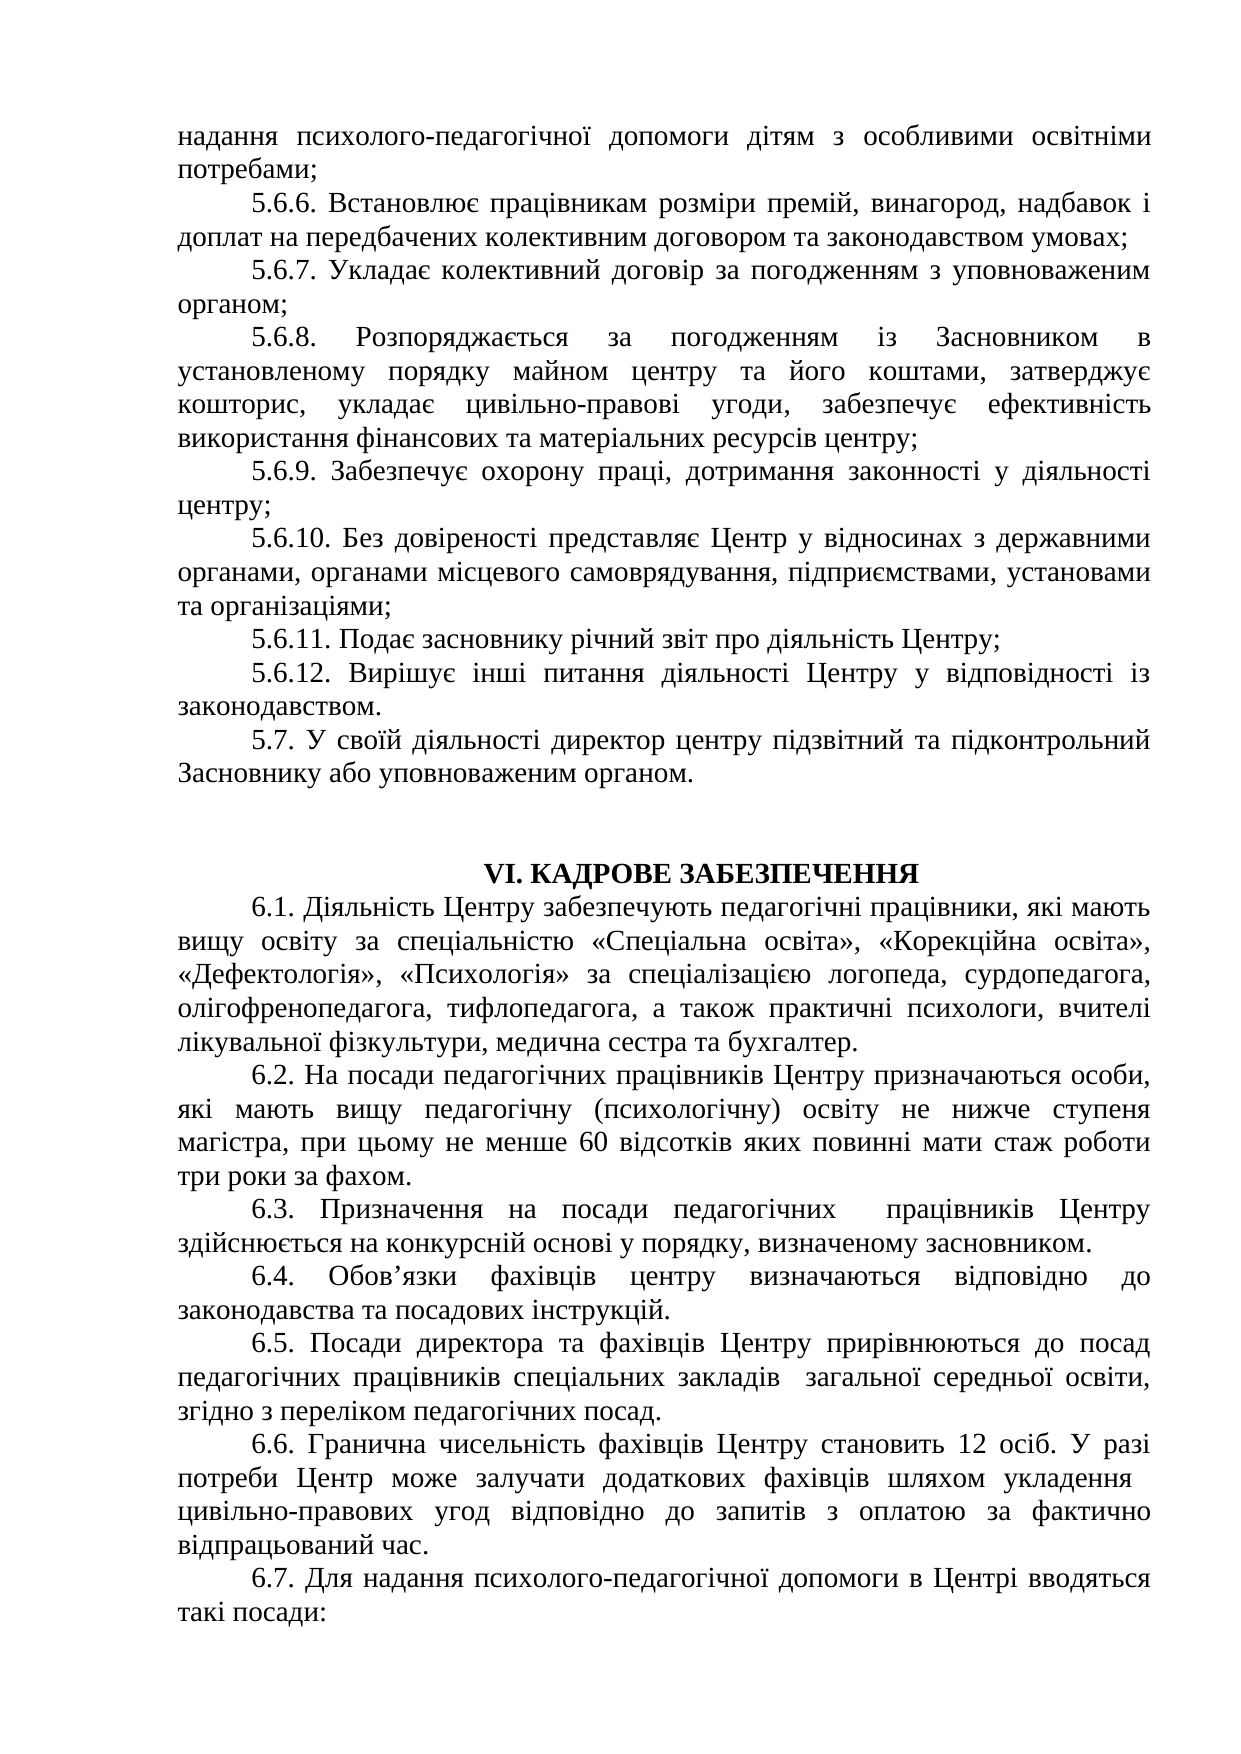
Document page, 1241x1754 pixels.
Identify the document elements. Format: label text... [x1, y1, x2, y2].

text 5.6.10. Без довіреності представляє Центр у відносинах з державними органами, органами місцевого самоврядування, підприємствами, установами та організаціями; [177, 521, 1152, 621]
text 6.5. Посади директора та фахівців Центру прирівнюються до посад педагогічних працівників спеціальних закладів загальної середньої освіти, згідно з переліком педагогічних посад. [177, 1326, 1152, 1426]
text 5.6.11. Подає засновнику річний звіт про діяльність Центру; [177, 621, 1152, 655]
text 5.6.7. Укладає колективний договір за погодженням з уповноваженим органом; [177, 252, 1152, 319]
text 5.6.6. Встановлює працівникам розміри премій, винагород, надбавок і доплат на передбачених колективним договором та законодавством умовах; [177, 185, 1152, 252]
text 6.4. Обов’язки фахівців центру визначаються відповідно до законодавства та посадових інструкцій. [177, 1258, 1152, 1326]
text 6.1. Діяльність Центру забезпечують педагогічні працівники, які мають вищу освіту за спеціальністю «Спеціальна освіта», «Корекційна освіта», «Дефектологія», «Психологія» за спеціалізацією логопеда, сурдопедагога, олігофренопедагога, тифлопедагога, а також практичні психологи, вчителі лікувальної фізкультури, медична сестра та бухгалтер. [177, 889, 1152, 1057]
text 5.7. У своїй діяльності директор центру підзвітний та підконтрольний Засновнику або уповноваженим органом. [177, 722, 1152, 789]
text VI. КАДРОВЕ ЗАБЕЗПЕЧЕННЯ [177, 856, 1152, 889]
text 6.7. Для надання психолого-педагогічної допомоги в Центрі вводяться такі посади: [177, 1560, 1152, 1627]
text 6.6. Гранична чисельність фахівців Центру становить 12 осіб. У разі потреби Центр може залучати додаткових фахівців шляхом укладення цивільно-правових угод відповідно до запитів з оплатою за фактично відпрацьований час. [177, 1426, 1152, 1560]
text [177, 118, 1152, 185]
text 5.6.12. Вирішує інші питання діяльності Центру у відповідності із законодавством. [177, 655, 1152, 722]
text 6.3. Призначення на посади педагогічних працівників Центру здійснюється на конкурсній основі у порядку, визначеному засновником. [177, 1191, 1152, 1258]
text 5.6.8. Розпоряджається за погодженням із Засновником в установленому порядку майном центру та його коштами, затверджує кошторис, укладає цивільно-правові угоди, забезпечує ефективність використання фінансових та матеріальних ресурсів центру; [177, 319, 1152, 453]
text 6.2. На посади педагогічних працівників Центру призначаються особи, які мають вищу педагогічну (психологічну) освіту не нижче ступеня магістра, при цьому не менше 60 відсотків яких повинні мати стаж роботи три роки за фахом. [177, 1057, 1152, 1191]
text 5.6.9. Забезпечує охорону праці, дотримання законності у діяльності центру; [177, 453, 1152, 521]
